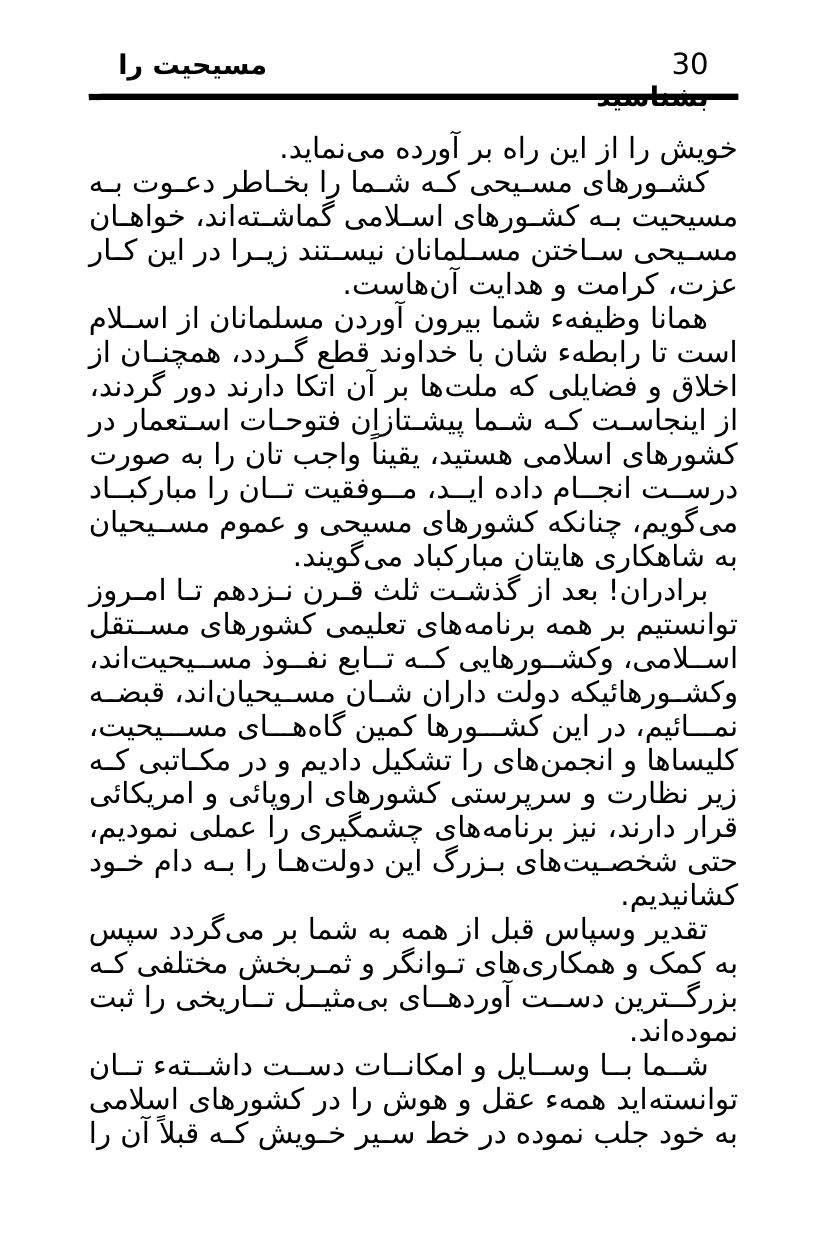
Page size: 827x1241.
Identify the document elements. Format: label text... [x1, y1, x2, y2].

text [89, 132, 738, 166]
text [89, 1048, 738, 1150]
text همانا وظیفهء شما بیرون آوردن مسلمانان از اسلام است تا رابطهء شان با خداوند قطع گردد، همچنان از اخلاق و فضایلی که ملت‌ها بر آن اتکا دارند دور گردند، از اینجاست که شما پیشتازان فتوحات استعمار در کشورهای اسلامی هستید، یقیناً واجب تان را به صورت درست انجام داده اید، موفقیت تان را مبارکباد می‌گویم، چنانکه کشورهای مسیحی و عموم مسیحیان به شاهکاری هایتان مبارکباد می‌گویند. [89, 301, 738, 573]
text تقدیر وسپاس قبل از همه به شما بر می‌گردد سپس به کمک و همکاری‌های توانگر و ثمربخش مختلفی که بزرگترین دست آوردهای بی‌مثیل تاریخی را ثبت نموده‌اند. [89, 913, 738, 1048]
text برادران! بعد از گذشت ثلث قرن نزدهم تا امروز توانستیم بر همه برنامه‌های تعلیمی کشورهای مستقل اسلامی، وکشورهایی که تابع نفوذ مسیحیت‌اند، وکشورهائیکه دولت داران شان مسیحیان‌اند، قبضه نمائیم، در این کشورها کمین گاه‌های مسیحیت، کلیساها و انجمن‌های را تشکیل دادیم و در مکاتبی که زیر نظارت و سرپرستی کشورهای اروپائی و امریکائی قرار دارند، نیز برنامه‌های چشمگیری را عملی نمودیم، حتی شخصیت‌های بزرگ این دولت‌ها را به دام خود کشانیدیم. [89, 573, 738, 913]
text کشورهای مسیحی که شما را بخاطر دعوت به مسیحیت به کشورهای اسلامی گماشته‌اند، خواهان مسیحی ساختن مسلمانان نیستند زیرا در این کار عزت، کرامت و هدایت آن‌هاست. [89, 166, 738, 301]
